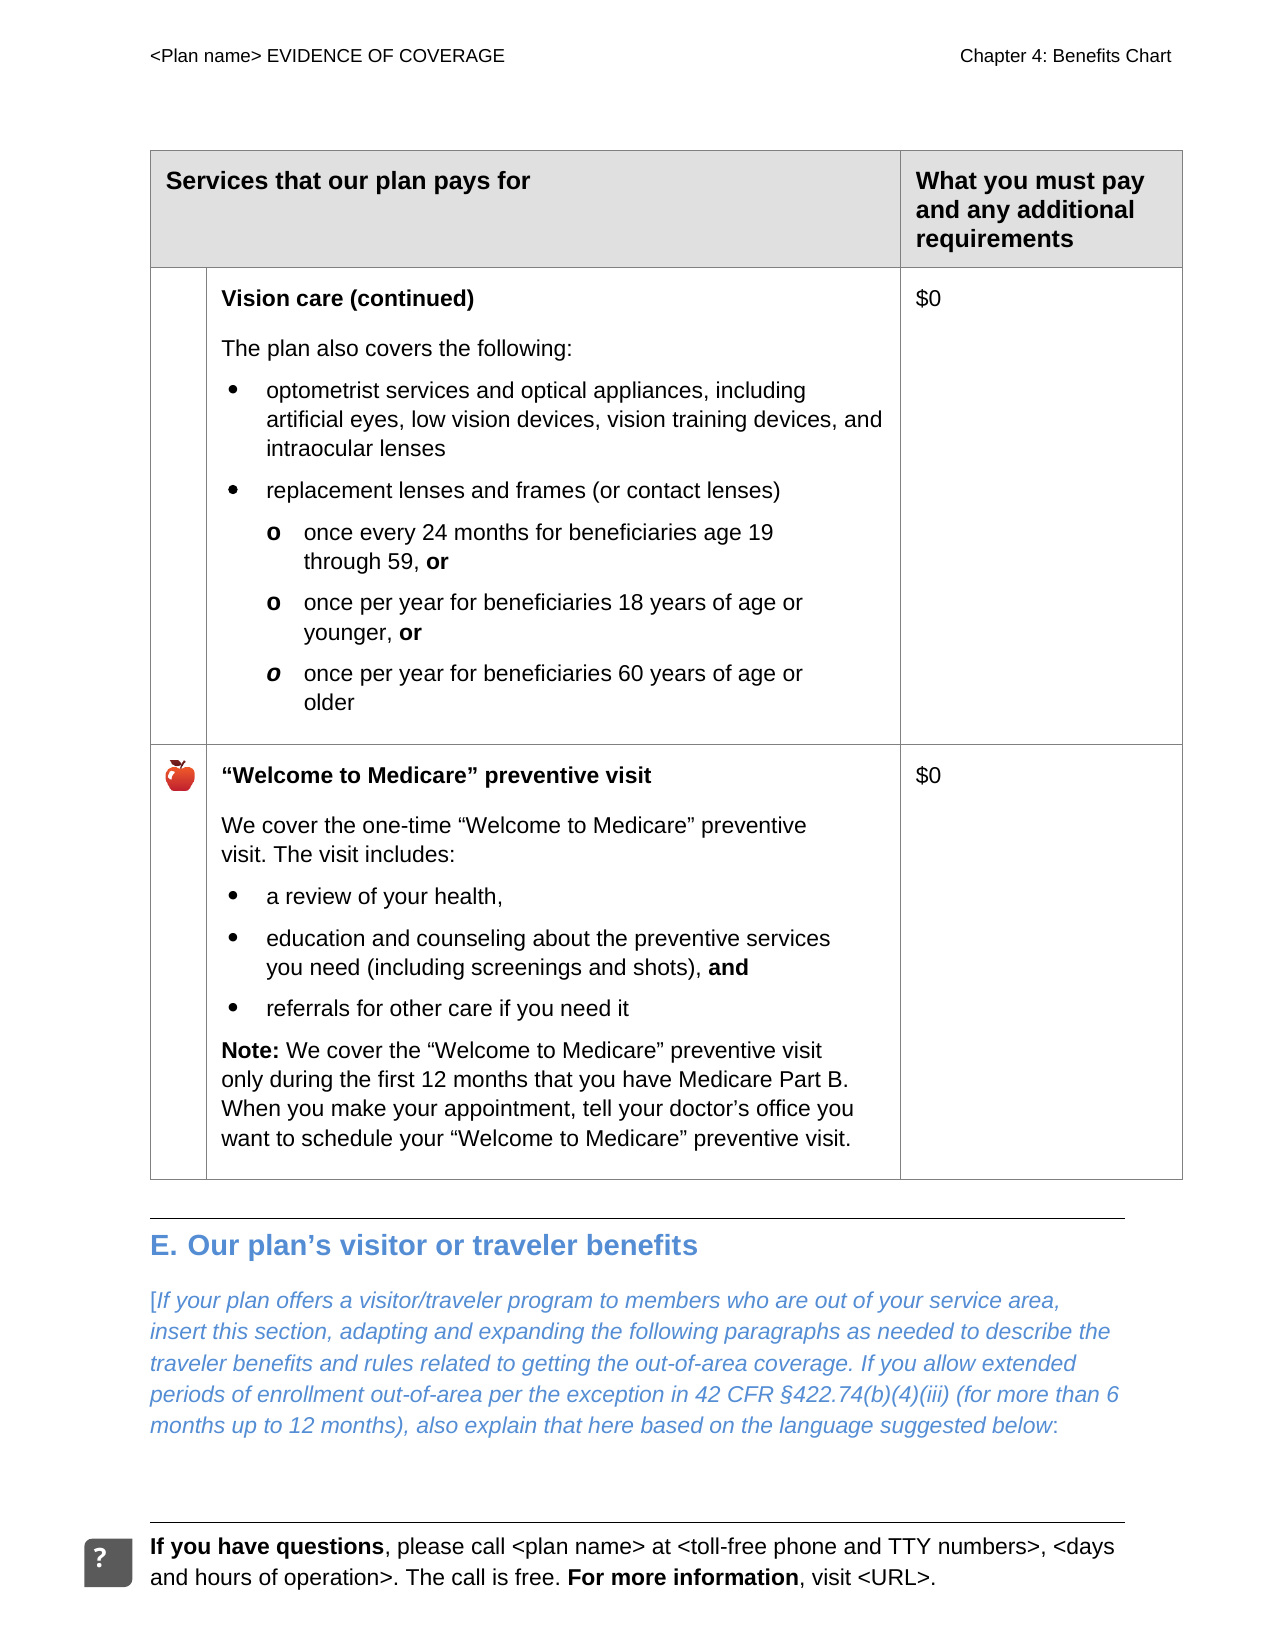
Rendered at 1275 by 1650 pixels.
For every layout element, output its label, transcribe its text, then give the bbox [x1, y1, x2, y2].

subtitle Our plan’s visitor or traveler benefits [150, 1219, 1125, 1263]
table_cell [151, 745, 206, 1179]
text [If your plan offers a visitor/traveler program to members who are out of your service area, insert this section, adapting and expanding the following paragraphs as needed to describe the traveler benefits and rules related to getting the out-of-area coverage. If you allow extended periods of enrollment out-of-area per the exception in 42 CFR §422.74(b)(4)(iii) (for more than 6 months up to 12 months), also explain that here based on the language suggested below: [150, 1283, 1125, 1440]
table_cell $0 [901, 745, 1182, 1179]
table_header What you must pay and any additional requirements [901, 151, 1182, 267]
table_cell $0 [901, 268, 1182, 744]
table_cell [151, 268, 206, 744]
table_header Services that our plan pays for [151, 151, 900, 267]
table_cell Vision care (continued) The plan also covers the following: optometrist services and optical appliances, including artificial eyes, low vision devices, vision training devices, and intraocular lenses replacement lenses and frames (or contact lenses) once every 24 months for beneficiaries age 19 through 59, or once per year for beneficiaries 18 years of age or younger, or once per year for beneficiaries 60 years of age or older [207, 268, 900, 744]
picture [165, 760, 195, 791]
table_cell “Welcome to Medicare” preventive visit We cover the one-time “Welcome to Medicare” preventive visit. The visit includes: a review of your health, education and counseling about the preventive services you need (including screenings and shots), and referrals for other care if you need it Note: We cover the “Welcome to Medicare” preventive visit only during the first 12 months that you have Medicare Part B. When you make your appointment, tell your doctor’s office you want to schedule your “Welcome to Medicare” preventive visit. [207, 745, 900, 1179]
